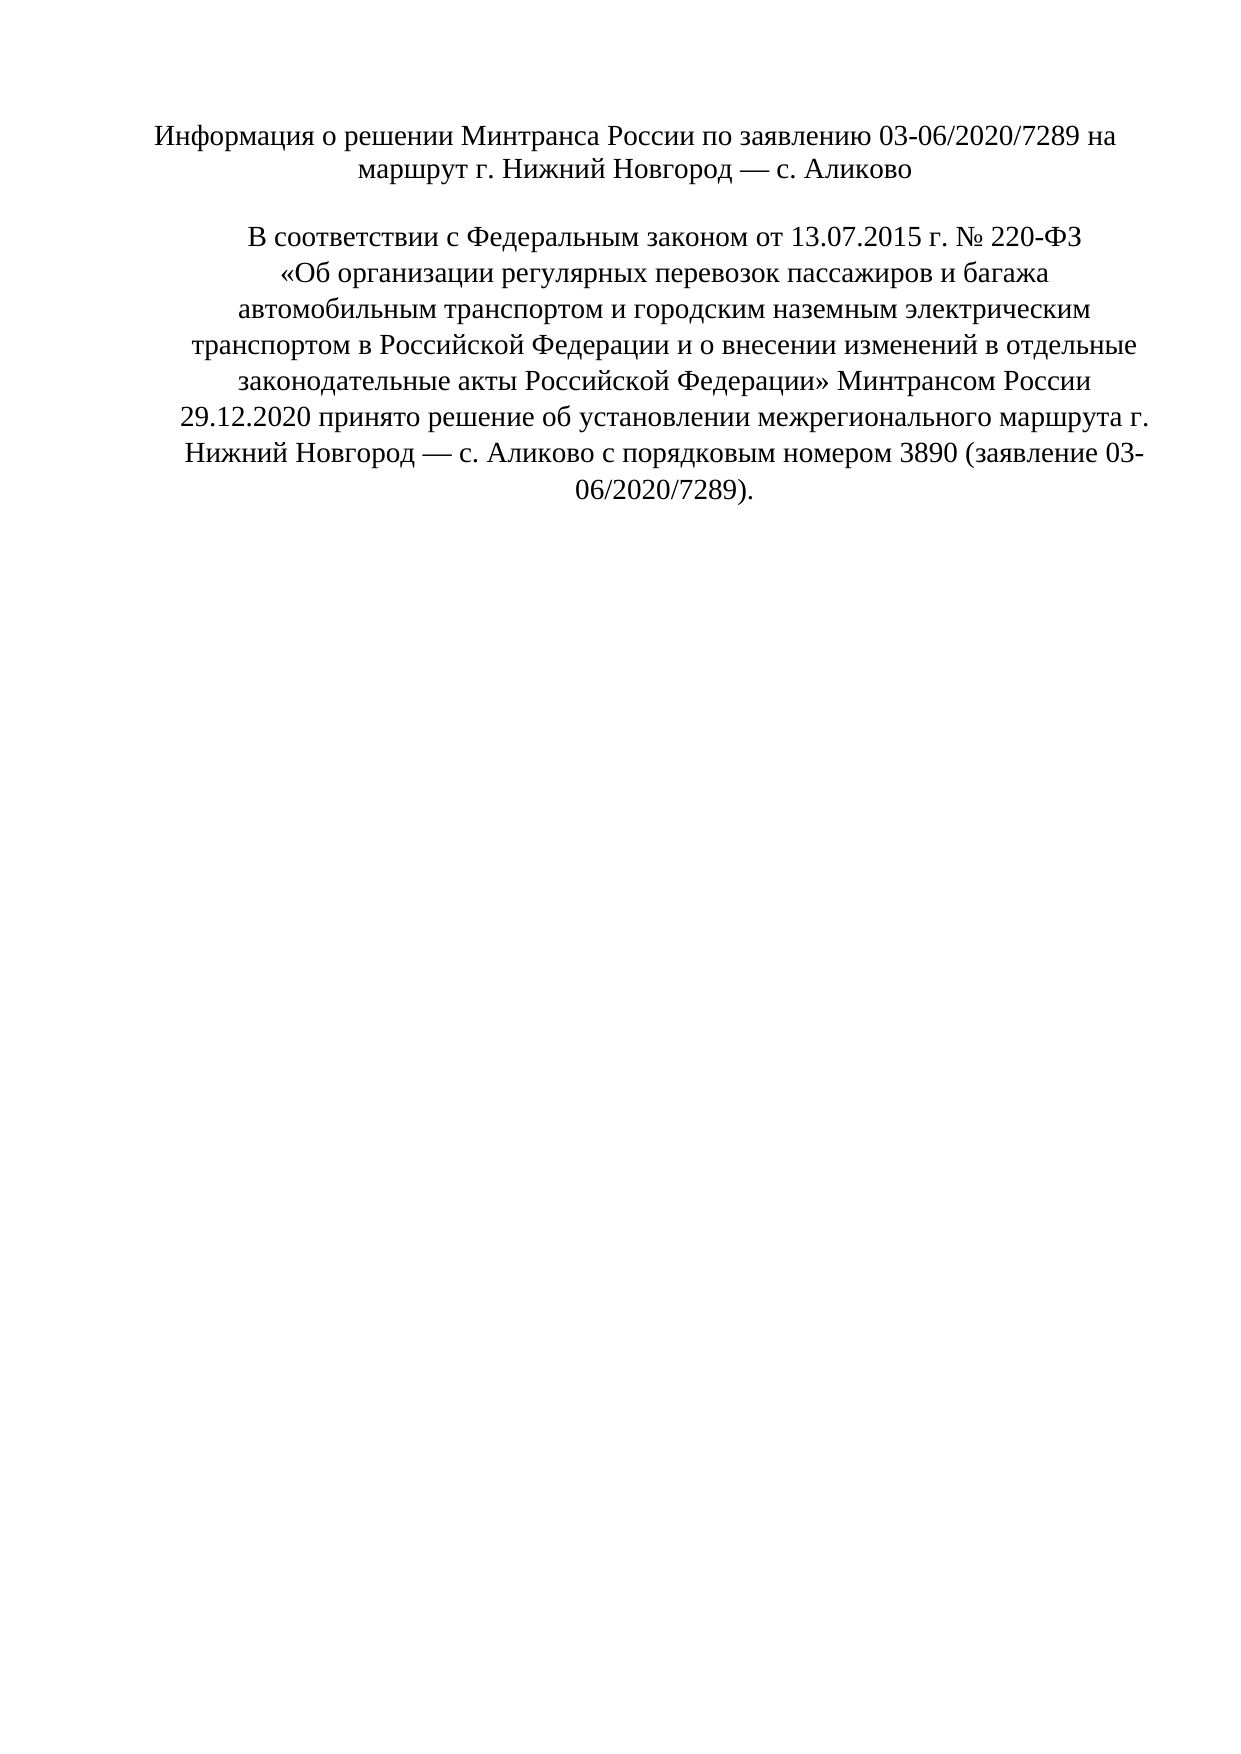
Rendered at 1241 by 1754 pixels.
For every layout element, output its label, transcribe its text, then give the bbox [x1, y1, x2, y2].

text В соответствии с Федеральным законом от 13.07.2015 г. № 220-ФЗ «Об организации регулярных перевозок пассажиров и багажа автомобильным транспортом и городским наземным электрическим транспортом в Российской Федерации и о внесении изменений в отдельные законодательные акты Российской Федерации» Минтрансом России 29.12.2020 принято решение об установлении межрегионального маршрута г. Нижний Новгород — с. Аликово с порядковым номером 3890 (заявление 03-06/2020/7289). [177, 219, 1152, 505]
text Информация о решении Минтранса России по заявлению 03-06/2020/7289 на маршрут г. Нижний Новгород — с. Аликово [118, 118, 1152, 185]
